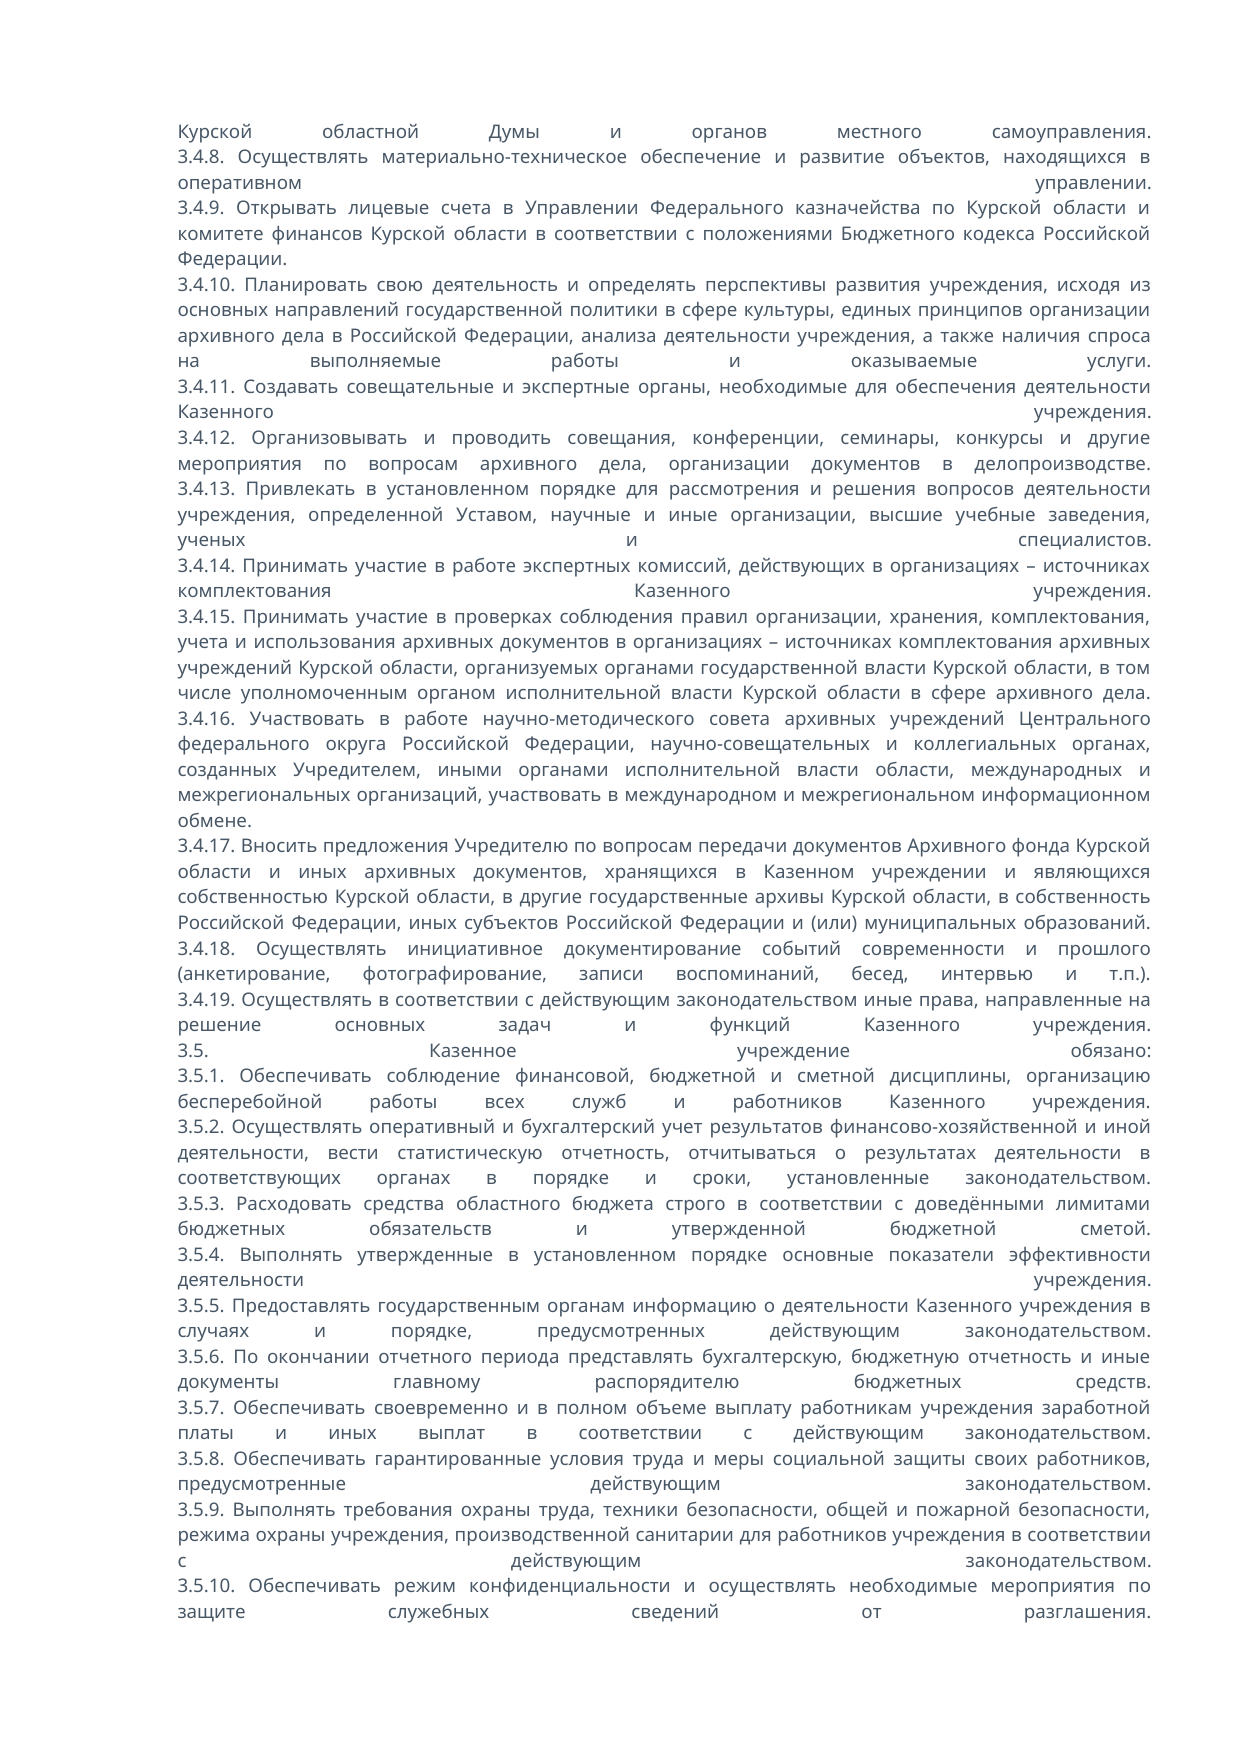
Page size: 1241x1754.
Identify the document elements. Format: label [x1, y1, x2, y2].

text [177, 118, 1152, 1624]
